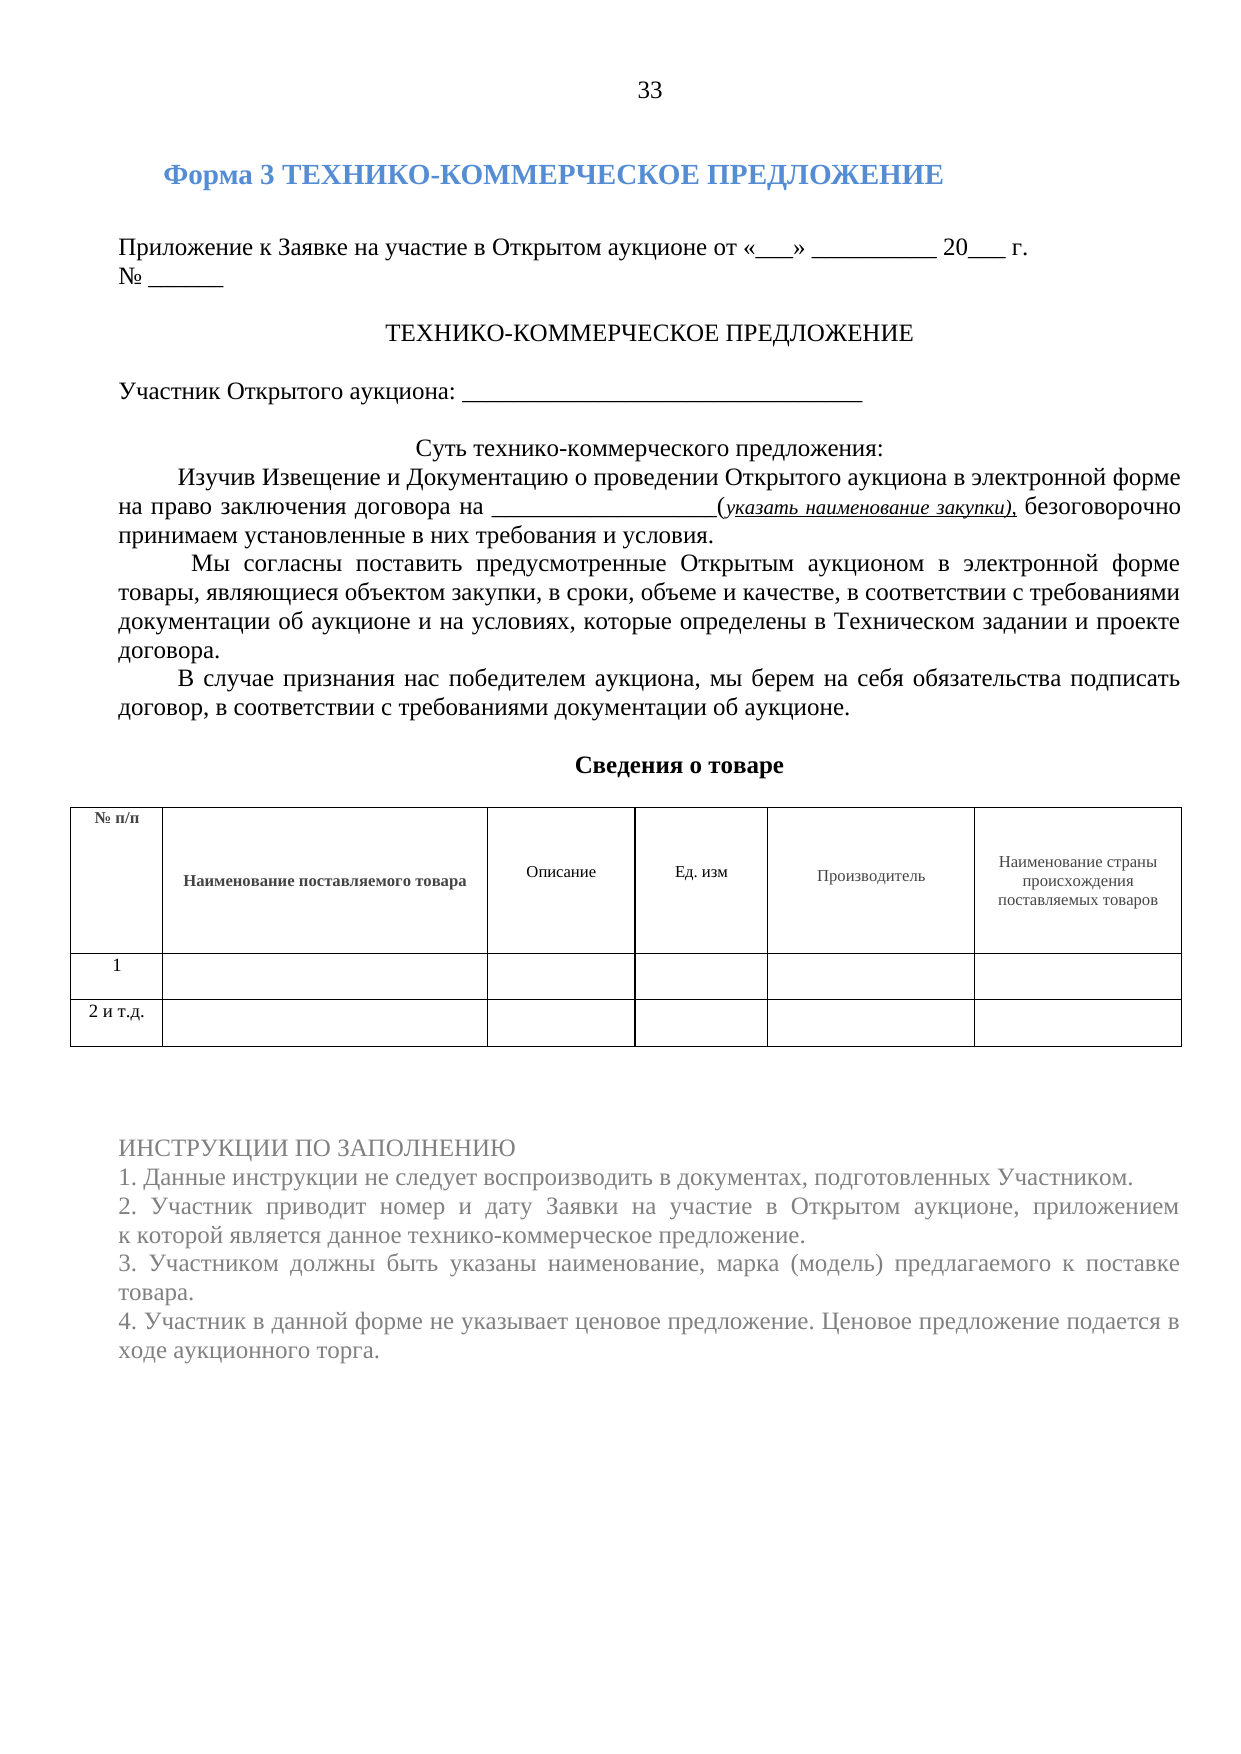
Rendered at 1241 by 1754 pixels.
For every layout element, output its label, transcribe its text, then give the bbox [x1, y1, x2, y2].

text ТЕХНИКО-КОММЕРЧЕСКОЕ ПРЕДЛОЖЕНИЕ [118, 318, 1181, 347]
table_cell [163, 954, 487, 999]
text Суть технико-коммерческого предложения: [118, 433, 1181, 462]
text Участник Открытого аукциона: ________________________________ [118, 376, 1181, 405]
table_cell [768, 1000, 974, 1046]
table_header Производитель [768, 808, 974, 952]
table_cell [163, 1000, 487, 1046]
text 3. Участником должны быть указаны наименование, марка (модель) предлагаемого к поставке товара. [118, 1248, 1181, 1306]
table_cell [636, 1000, 767, 1046]
text Мы согласны поставить предусмотренные Открытым аукционом в электронной форме товары, являющиеся объектом закупки, в сроки, объеме и качестве, в соответствии с требованиями документации об аукционе и на условиях, которые определены в Техническом задании и проекте договора. [118, 548, 1181, 663]
table_cell 1 [71, 954, 162, 999]
table_cell [488, 1000, 634, 1046]
table_header № п/п [71, 808, 162, 952]
table_header Наименование страны происхождения поставляемых товаров [975, 808, 1181, 952]
text Приложение к Заявке на участие в Открытом аукционе от «___» __________ 20___ г. [118, 232, 1181, 261]
text Сведения о товаре [118, 750, 1181, 778]
table_header Описание [488, 808, 634, 952]
table_cell [636, 954, 767, 999]
table_header Наименование поставляемого товара [163, 808, 487, 952]
text ИНСТРУКЦИИ ПО ЗАПОЛНЕНИЮ [118, 1133, 1181, 1162]
text Изучив Извещение и Документацию о проведении Открытого аукциона в электронной форме на право заключения договора на __________________(указать наименование закупки), безоговорочно принимаем установленные в них требования и условия. [118, 462, 1181, 548]
table_header Eд. изм [636, 808, 767, 952]
table_cell [975, 1000, 1181, 1046]
text В случае признания нас победителем аукциона, мы берем на себя обязательства подписать договор, в соответствии с требованиями документации об аукционе. [118, 663, 1181, 721]
table_cell [975, 954, 1181, 999]
table_cell [768, 954, 974, 999]
table_cell 2 и т.д. [71, 1000, 162, 1046]
text 4. Участник в данной форме не указывает ценовое предложение. Ценовое предложение подается в ходе аукционного торга. [118, 1306, 1181, 1363]
text Форма 3 ТЕХНИКО-КОММЕРЧЕСКОЕ ПРЕДЛОЖЕНИЕ [163, 157, 1181, 191]
text 1. Данные инструкции не следует воспроизводить в документах, подготовленных Участником. [118, 1162, 1181, 1191]
text № ______ [118, 261, 1181, 290]
table_cell [488, 954, 634, 999]
text 2. Участник приводит номер и дату Заявки на участие в Открытом аукционе, приложением к которой является данное технико-коммерческое предложение. [118, 1191, 1181, 1248]
